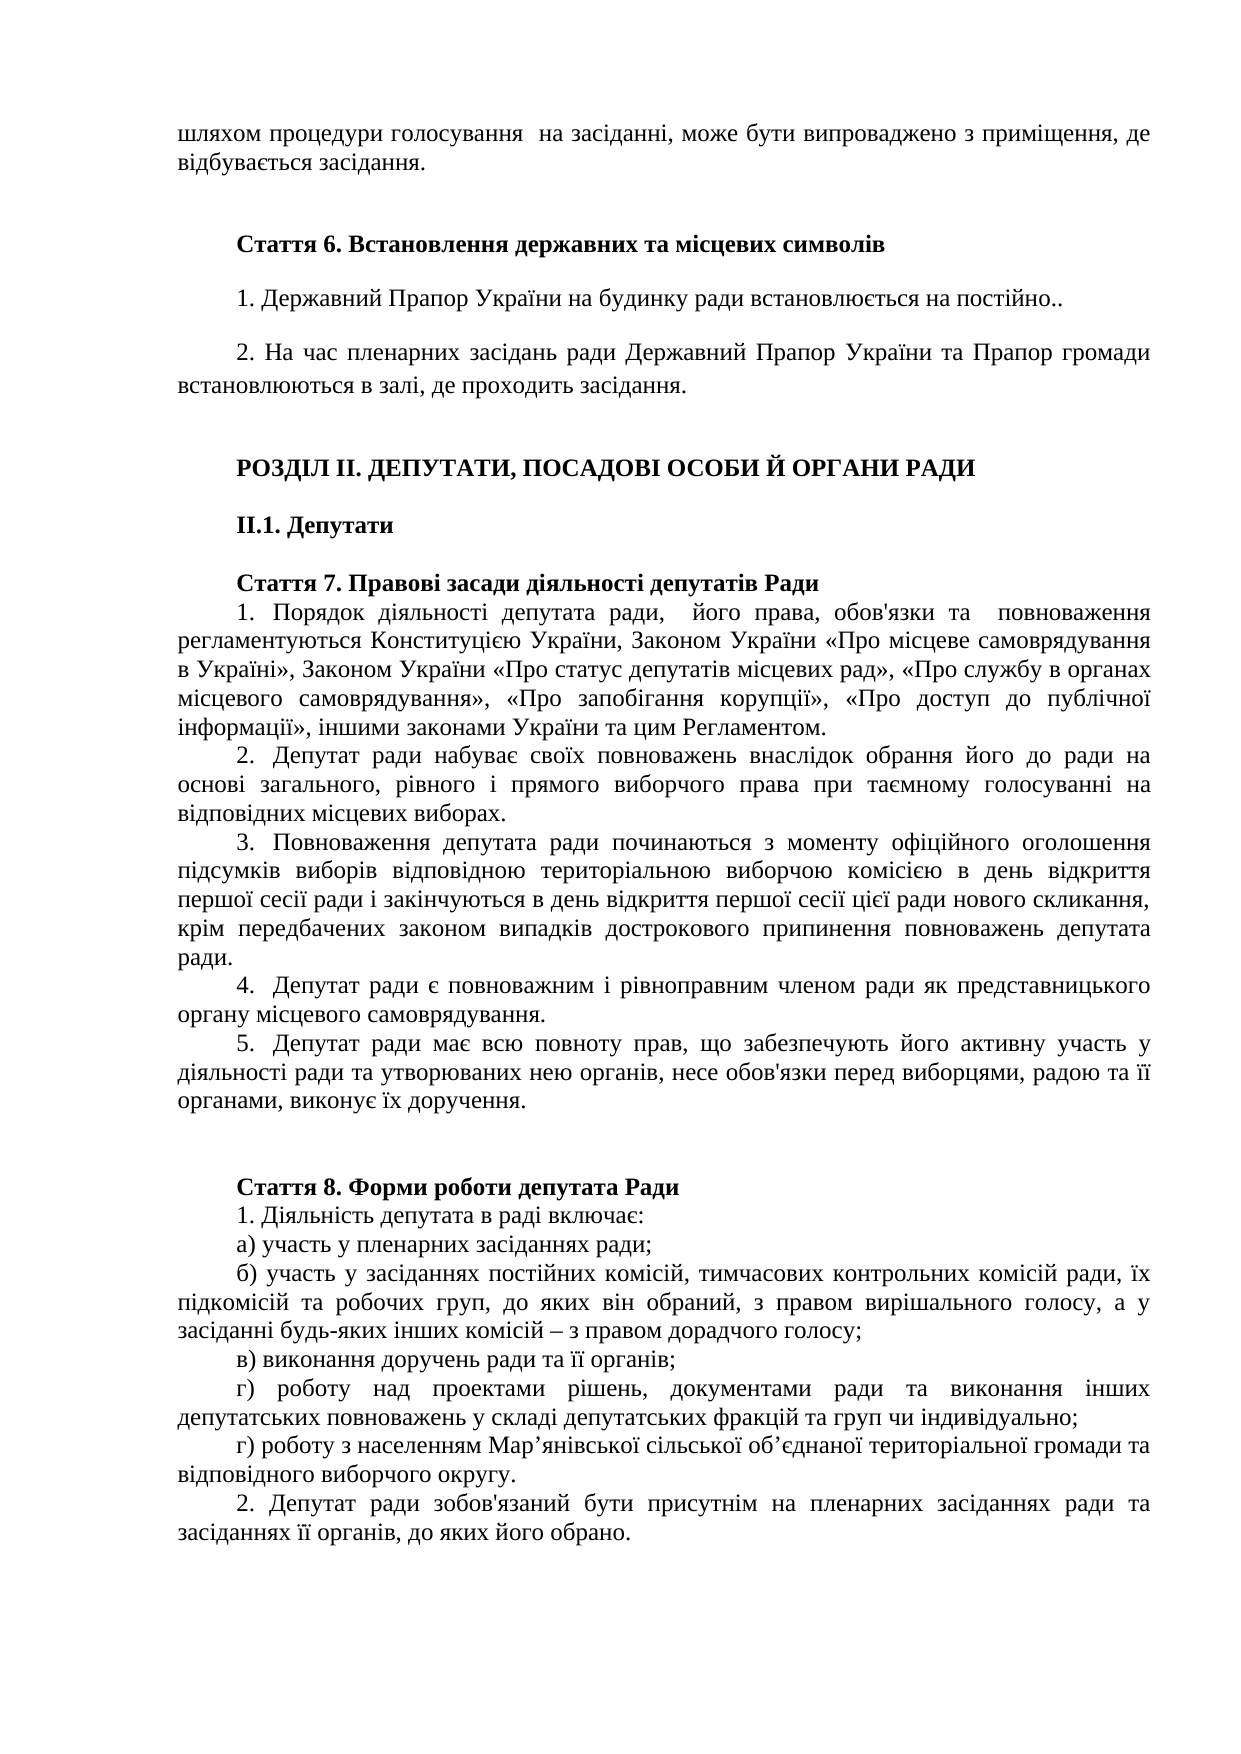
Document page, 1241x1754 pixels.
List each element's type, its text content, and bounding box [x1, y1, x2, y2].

text г) роботу з населенням Мар’янівської сільської об’єднаної територіальної громади та відповідного виборчого округу. [177, 1430, 1152, 1488]
list Депутат ради набуває своїх повноважень внаслідок обрання його до ради на основі загального, рівного і прямого виборчого права при таємному голосуванні на відповідних місцевих виборах. [177, 740, 1152, 827]
list Порядок діяльності депутата ради, його права, обов'язки та повноваження регламентуються Конституцією України, Законом України «Про місцеве самоврядування в Україні», Законом України «Про статус депутатів місцевих рад», «Про службу в органах місцевого самоврядування», «Про запобігання корупції», «Про доступ до публічної інформації», іншими законами України та цим Регламентом. [177, 597, 1152, 740]
list Депутат ради має всю повноту прав, що забезпечують його активну участь у діяльності ради та утворюваних нею органів, несе обов'язки перед виборцями, радою та її органами, виконує їх доручення. [177, 1028, 1152, 1114]
text РОЗДІЛ II. ДЕПУТАТИ, ПОСАДОВІ ОСОБИ Й ОРГАНИ РАДИ [177, 453, 1152, 482]
text 1. Діяльність депутата в раді включає: [177, 1200, 1152, 1229]
text Стаття 7. Правові засади діяльності депутатів Ради [177, 568, 1152, 597]
text в) виконання доручень ради та її органів; [177, 1344, 1152, 1373]
text 2. Депутат ради зобов'язаний бути присутнім на пленарних засіданнях ради та засіданнях її органів, до яких його обрано. [177, 1488, 1152, 1545]
list Депутат ради є повноважним і рівноправним членом ради як представницького органу місцевого самоврядування. [177, 970, 1152, 1028]
text г) роботу над проектами рішень, документами ради та виконання інших депутатських повноважень у складі депутатських фракцій та груп чи індивідуально; [177, 1373, 1152, 1430]
text Стаття 6. Встановлення державних та місцевих символів [177, 229, 1152, 258]
text 2. На час пленарних засідань ради Державний Прапор України та Прапор громади встановлюються в залі, де проходить засідання. [177, 337, 1152, 399]
text б) участь у засіданнях постійних комісій, тимчасових контрольних комісій ради, їх підкомісій та робочих груп, до яких він обраний, з правом вирішального голосу, а у засіданні будь-яких інших комісій – з правом дорадчого голосу; [177, 1258, 1152, 1344]
list Повноваження депутата ради починаються з моменту офіційного оголошення підсумків виборів відповідною територіальною виборчою комісією в день відкриття першої сесії ради і закінчуються в день відкриття першої сесії цієї ради нового скликання, крім передбачених законом випадків дострокового припинення повноважень депутата ради. [177, 827, 1152, 970]
text ІІ.1. Депутати [177, 510, 1152, 539]
text 1. Державний Прапор України на будинку ради встановлюється на постійно.. [177, 283, 1152, 312]
text Стаття 8. Форми роботи депутата Ради [177, 1172, 1152, 1200]
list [177, 118, 1152, 176]
text а) участь у пленарних засіданнях ради; [177, 1229, 1152, 1258]
